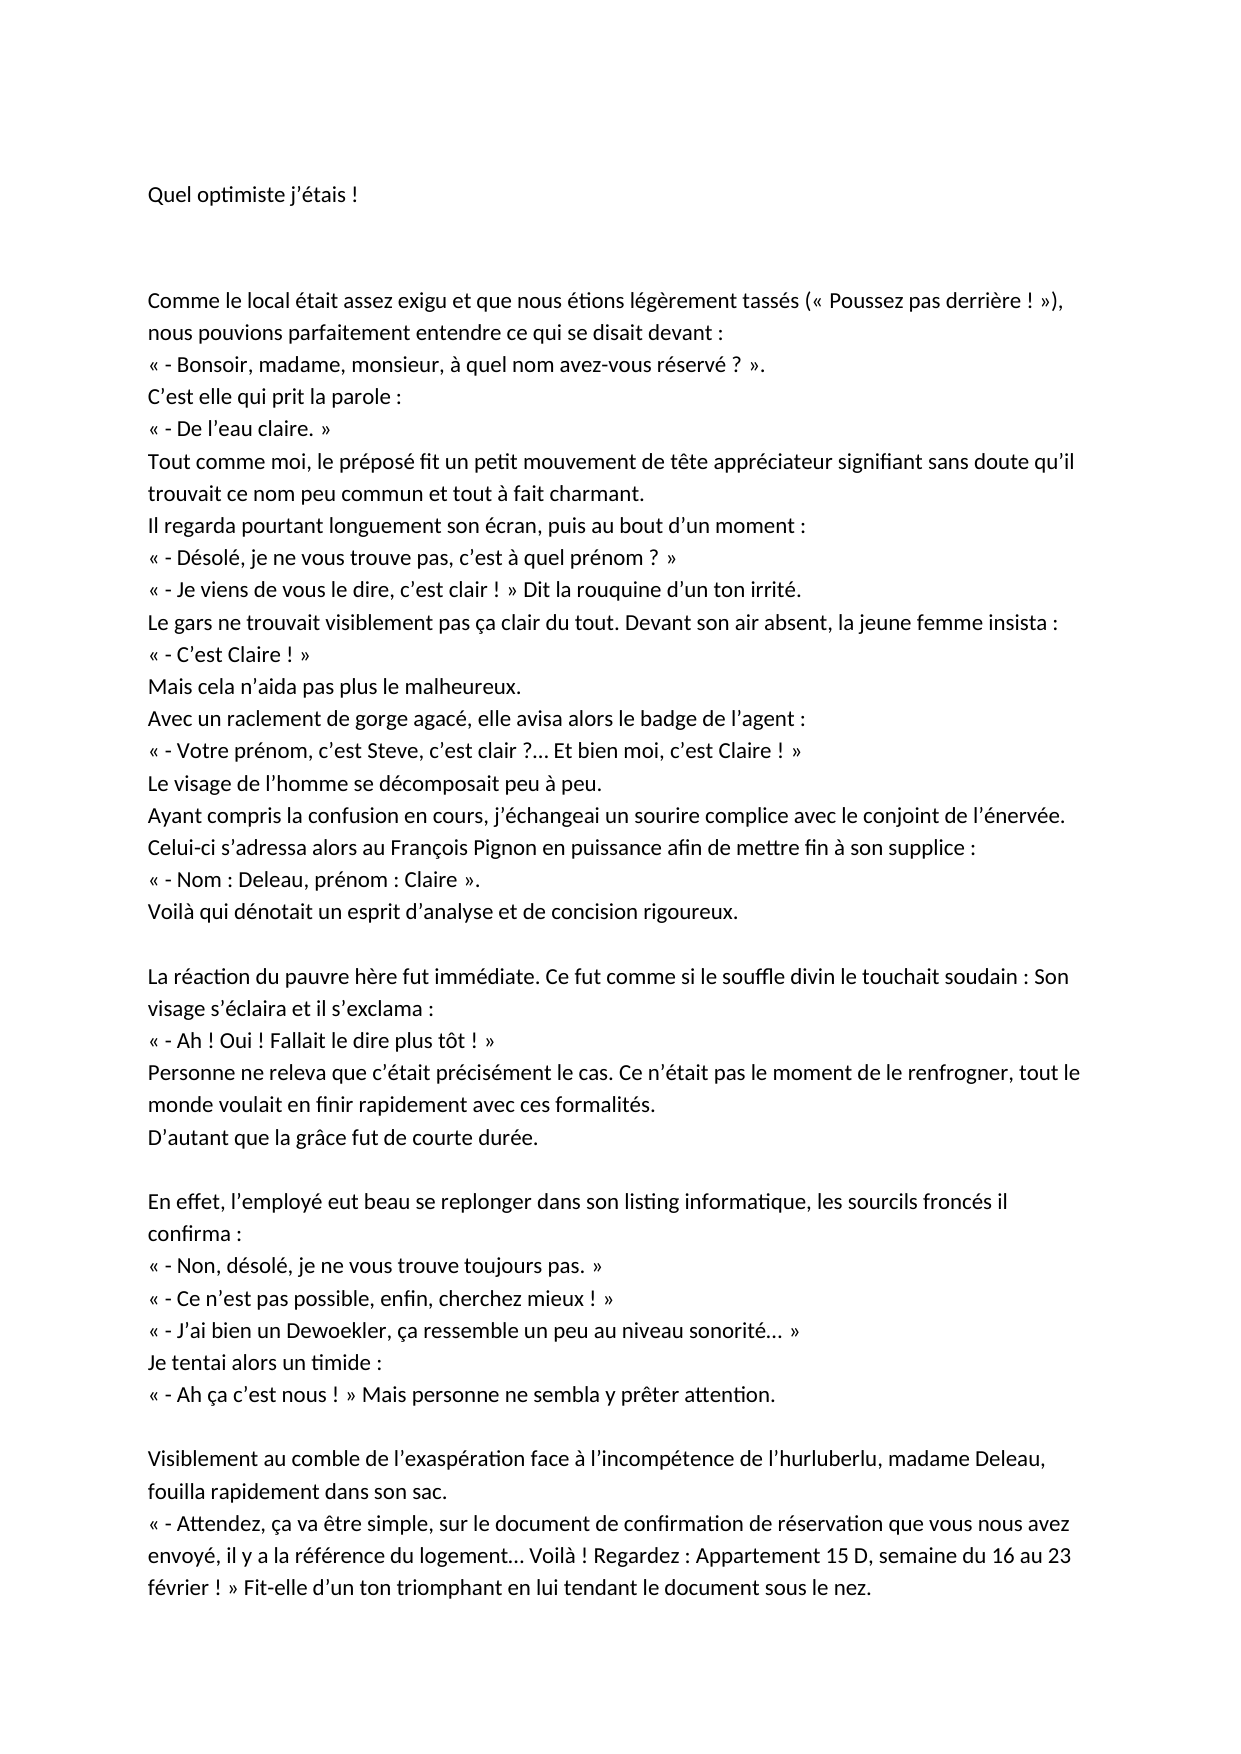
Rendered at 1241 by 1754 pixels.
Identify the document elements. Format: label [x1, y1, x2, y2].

text [148, 286, 1093, 1601]
text [148, 148, 1093, 208]
